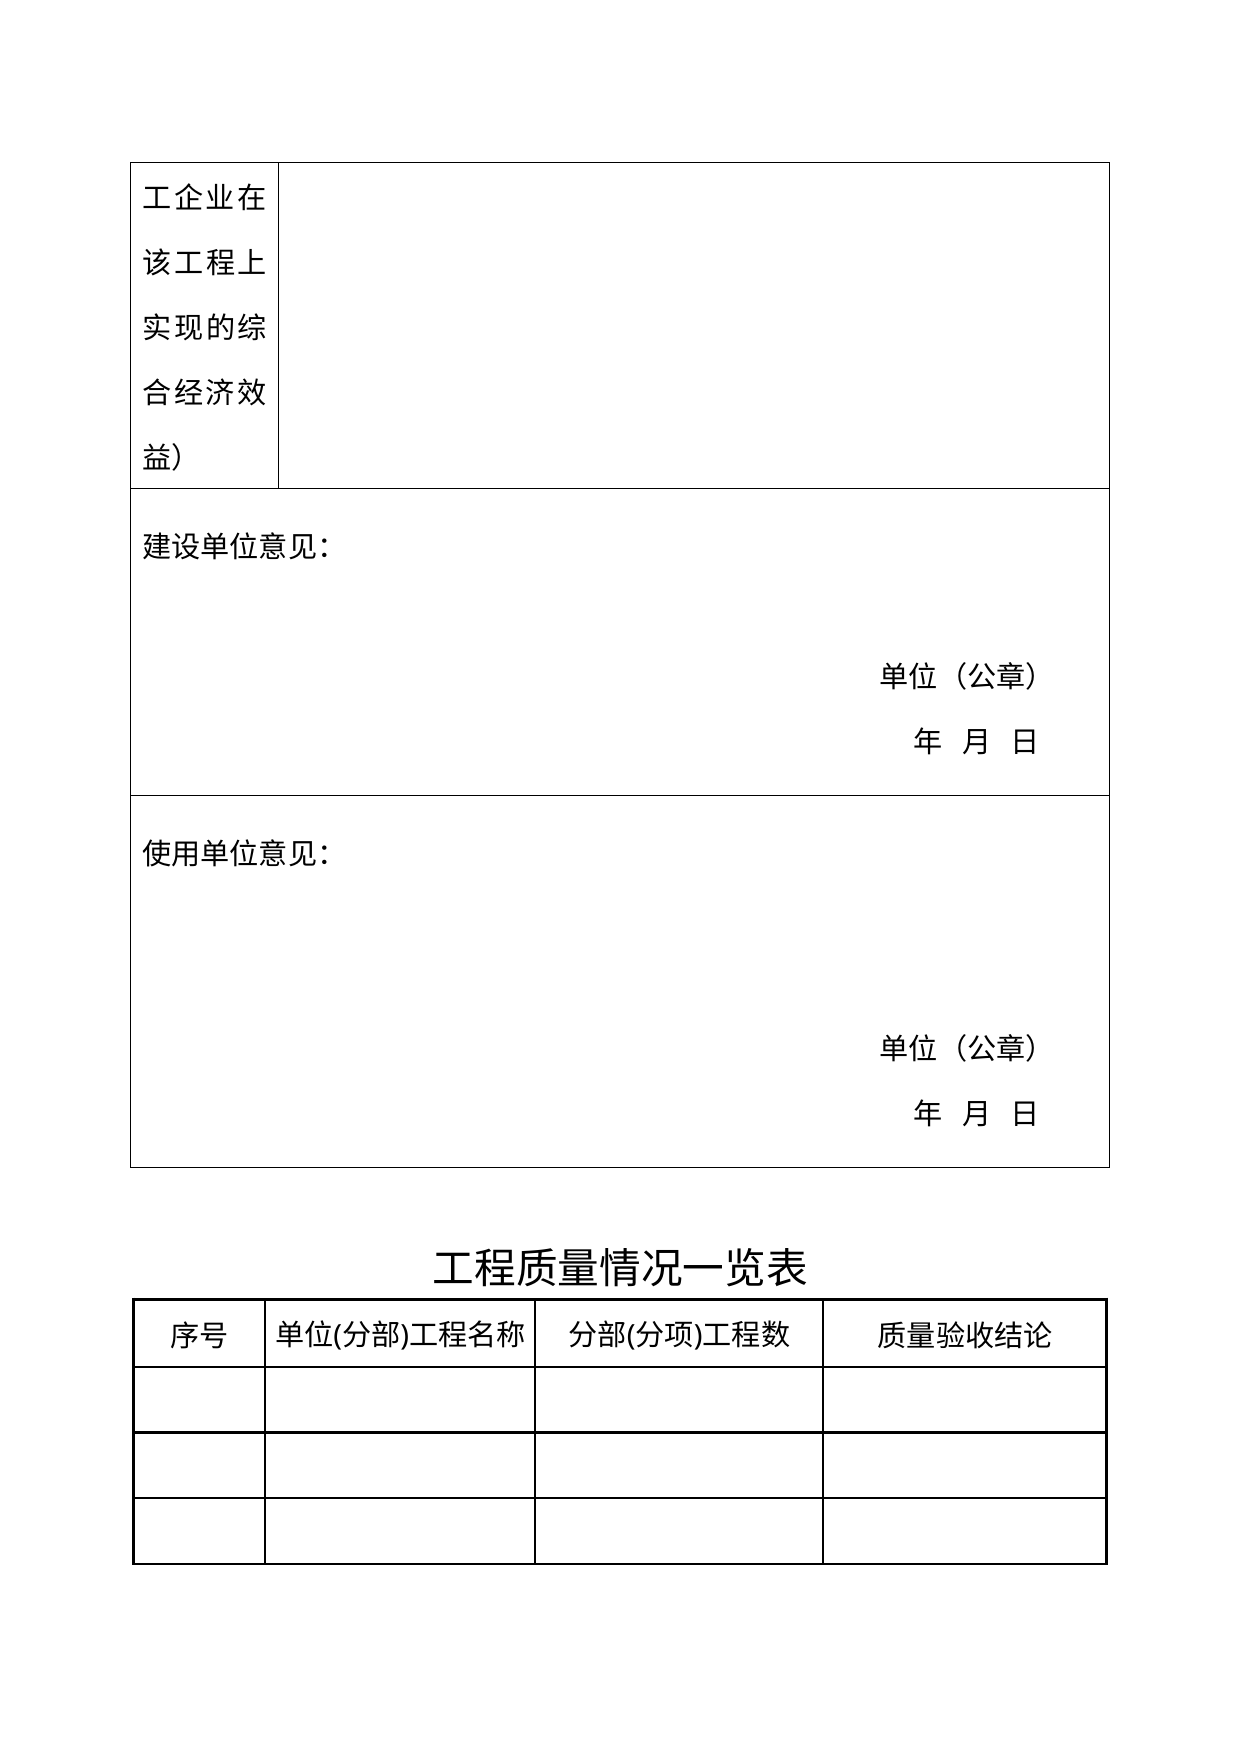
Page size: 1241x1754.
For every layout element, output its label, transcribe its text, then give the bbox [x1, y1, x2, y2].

table_cell 使用单位意见： 单位（公章） 年 月 日 [131, 796, 1109, 1167]
table_cell [135, 1434, 264, 1497]
text 工程质量情况一览表 [187, 1233, 1053, 1298]
table_cell [266, 1368, 534, 1431]
table_cell [135, 1499, 264, 1563]
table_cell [131, 163, 278, 488]
table_cell [266, 1499, 534, 1563]
table_header 序号 [135, 1301, 264, 1366]
table_header 分部(分项)工程数 [536, 1301, 822, 1366]
table_header 单位(分部)工程名称 [266, 1301, 534, 1366]
table_cell 建设单位意见： 单位（公章） 年 月 日 [131, 489, 1109, 795]
table_cell [824, 1434, 1105, 1497]
table_header 质量验收结论 [824, 1301, 1105, 1366]
table_cell [824, 1368, 1105, 1431]
table_cell [266, 1434, 534, 1497]
table_cell [536, 1499, 822, 1563]
table_cell [279, 163, 1109, 488]
table_cell [536, 1368, 822, 1431]
table_cell [536, 1434, 822, 1497]
table_cell [135, 1368, 264, 1431]
table_cell [824, 1499, 1105, 1563]
